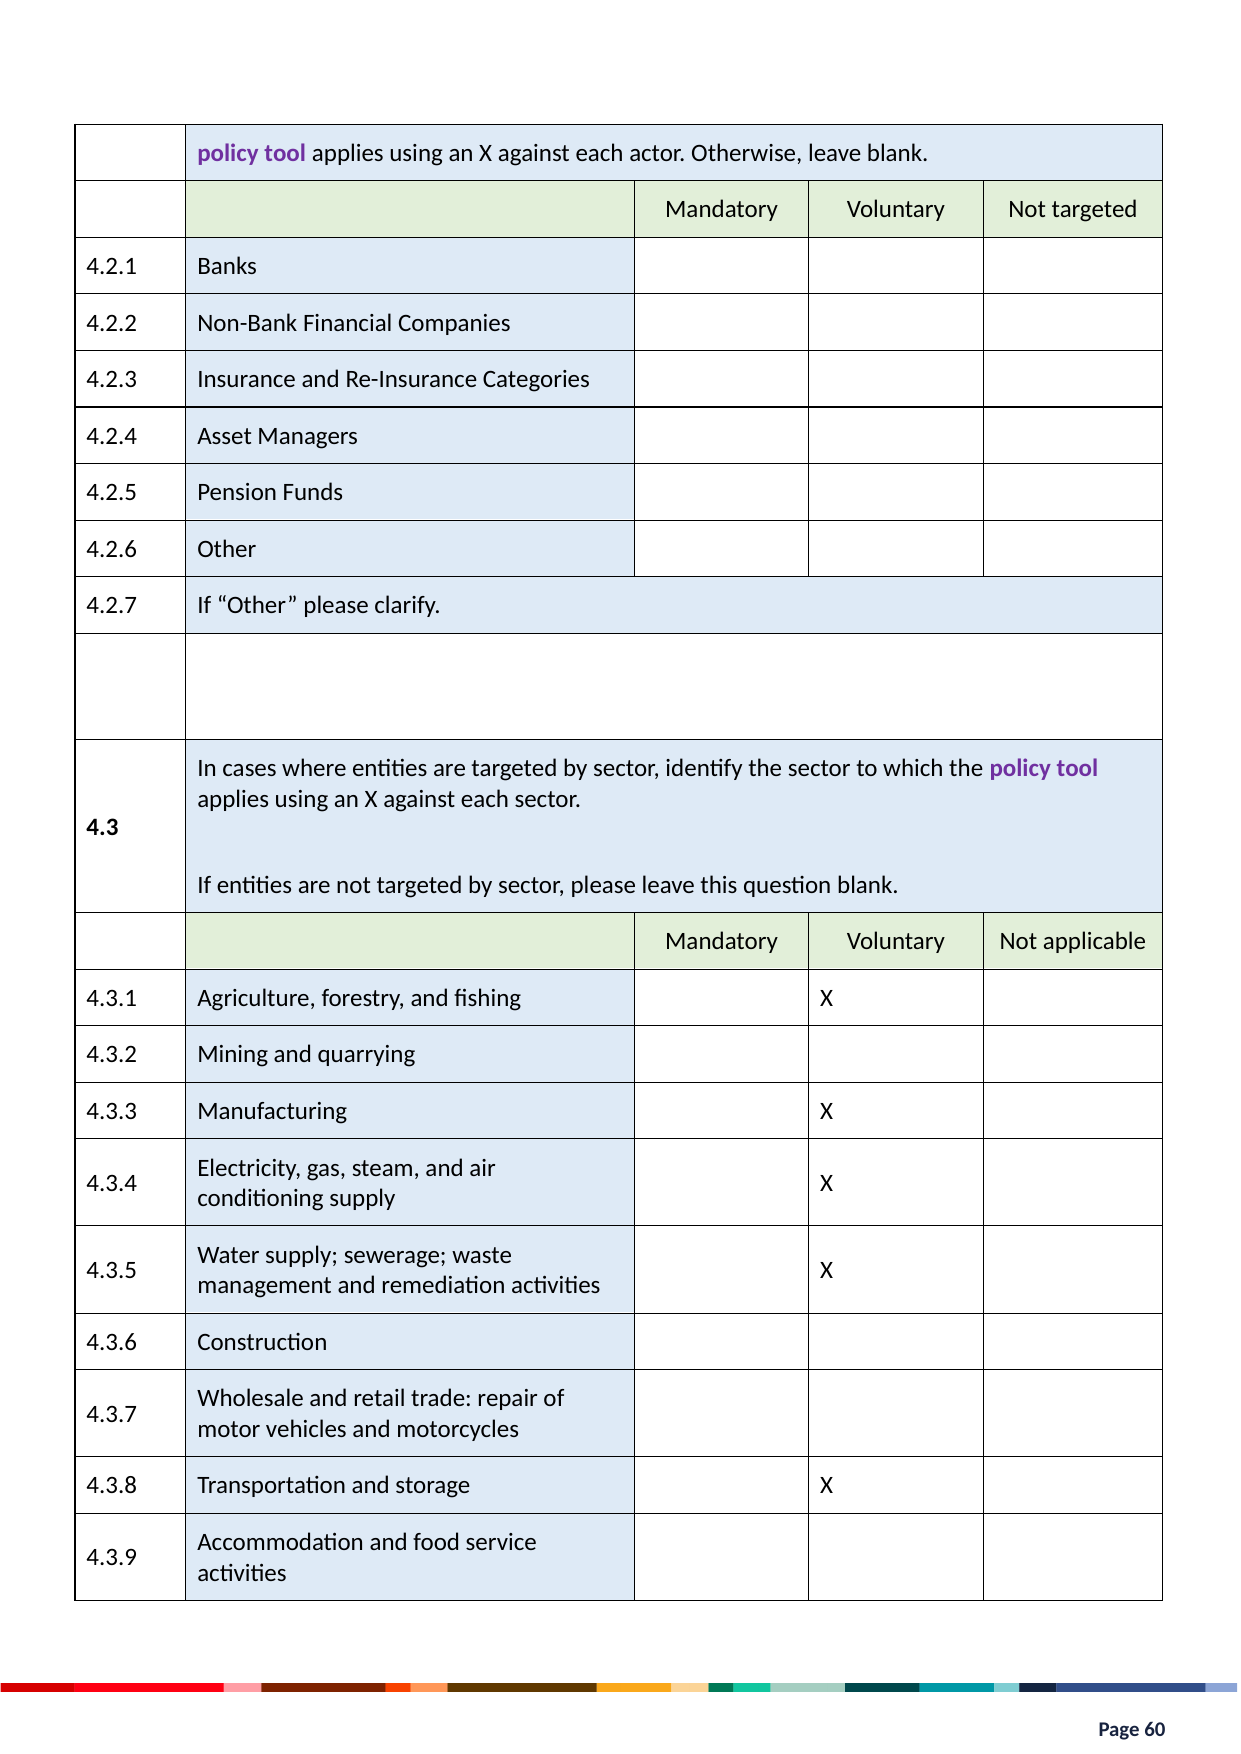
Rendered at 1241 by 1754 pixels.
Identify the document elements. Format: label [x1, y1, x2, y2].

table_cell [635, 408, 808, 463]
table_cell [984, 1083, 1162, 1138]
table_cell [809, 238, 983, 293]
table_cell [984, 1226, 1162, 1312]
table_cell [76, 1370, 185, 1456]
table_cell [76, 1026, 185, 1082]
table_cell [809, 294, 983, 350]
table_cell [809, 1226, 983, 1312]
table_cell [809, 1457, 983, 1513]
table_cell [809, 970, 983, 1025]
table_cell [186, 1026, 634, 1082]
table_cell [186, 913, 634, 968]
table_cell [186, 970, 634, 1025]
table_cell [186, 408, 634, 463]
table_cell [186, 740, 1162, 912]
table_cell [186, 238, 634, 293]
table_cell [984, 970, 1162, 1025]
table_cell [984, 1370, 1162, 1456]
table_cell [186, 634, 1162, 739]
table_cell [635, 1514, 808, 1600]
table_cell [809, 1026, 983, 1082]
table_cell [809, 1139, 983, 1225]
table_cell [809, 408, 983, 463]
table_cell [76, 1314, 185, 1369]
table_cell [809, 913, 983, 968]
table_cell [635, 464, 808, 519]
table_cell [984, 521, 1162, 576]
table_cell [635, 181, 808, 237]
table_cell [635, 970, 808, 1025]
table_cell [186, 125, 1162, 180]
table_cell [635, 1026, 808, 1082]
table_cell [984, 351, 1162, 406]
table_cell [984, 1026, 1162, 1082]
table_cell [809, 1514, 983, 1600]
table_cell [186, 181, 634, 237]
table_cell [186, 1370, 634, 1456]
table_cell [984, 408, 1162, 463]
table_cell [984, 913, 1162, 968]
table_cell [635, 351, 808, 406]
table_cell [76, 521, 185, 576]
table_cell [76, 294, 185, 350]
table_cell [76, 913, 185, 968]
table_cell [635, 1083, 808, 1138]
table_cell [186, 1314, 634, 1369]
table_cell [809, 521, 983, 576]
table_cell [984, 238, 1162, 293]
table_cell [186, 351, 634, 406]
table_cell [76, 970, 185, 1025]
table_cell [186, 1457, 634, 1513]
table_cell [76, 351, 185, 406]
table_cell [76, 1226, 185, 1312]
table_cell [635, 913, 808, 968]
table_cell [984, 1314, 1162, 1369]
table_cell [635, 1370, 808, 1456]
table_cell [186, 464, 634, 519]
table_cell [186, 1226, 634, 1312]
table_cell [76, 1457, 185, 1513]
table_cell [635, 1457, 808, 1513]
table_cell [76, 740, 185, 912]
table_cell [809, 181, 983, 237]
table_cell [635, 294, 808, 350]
picture [0, 1683, 1236, 1692]
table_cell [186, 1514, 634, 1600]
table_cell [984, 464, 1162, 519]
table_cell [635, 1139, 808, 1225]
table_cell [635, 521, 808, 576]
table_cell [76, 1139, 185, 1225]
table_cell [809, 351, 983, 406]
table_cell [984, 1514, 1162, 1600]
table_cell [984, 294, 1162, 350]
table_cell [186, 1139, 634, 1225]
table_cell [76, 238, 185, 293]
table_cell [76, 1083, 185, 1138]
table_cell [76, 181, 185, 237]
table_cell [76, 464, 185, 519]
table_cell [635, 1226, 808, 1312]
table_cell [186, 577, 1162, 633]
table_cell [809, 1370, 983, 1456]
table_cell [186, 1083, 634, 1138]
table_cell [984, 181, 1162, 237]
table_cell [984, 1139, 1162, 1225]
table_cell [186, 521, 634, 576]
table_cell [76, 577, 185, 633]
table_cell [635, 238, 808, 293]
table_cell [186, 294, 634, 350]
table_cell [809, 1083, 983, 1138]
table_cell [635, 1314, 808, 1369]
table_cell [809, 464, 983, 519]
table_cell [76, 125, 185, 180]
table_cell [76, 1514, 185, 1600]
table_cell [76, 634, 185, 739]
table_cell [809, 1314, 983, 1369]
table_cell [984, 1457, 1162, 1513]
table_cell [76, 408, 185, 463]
